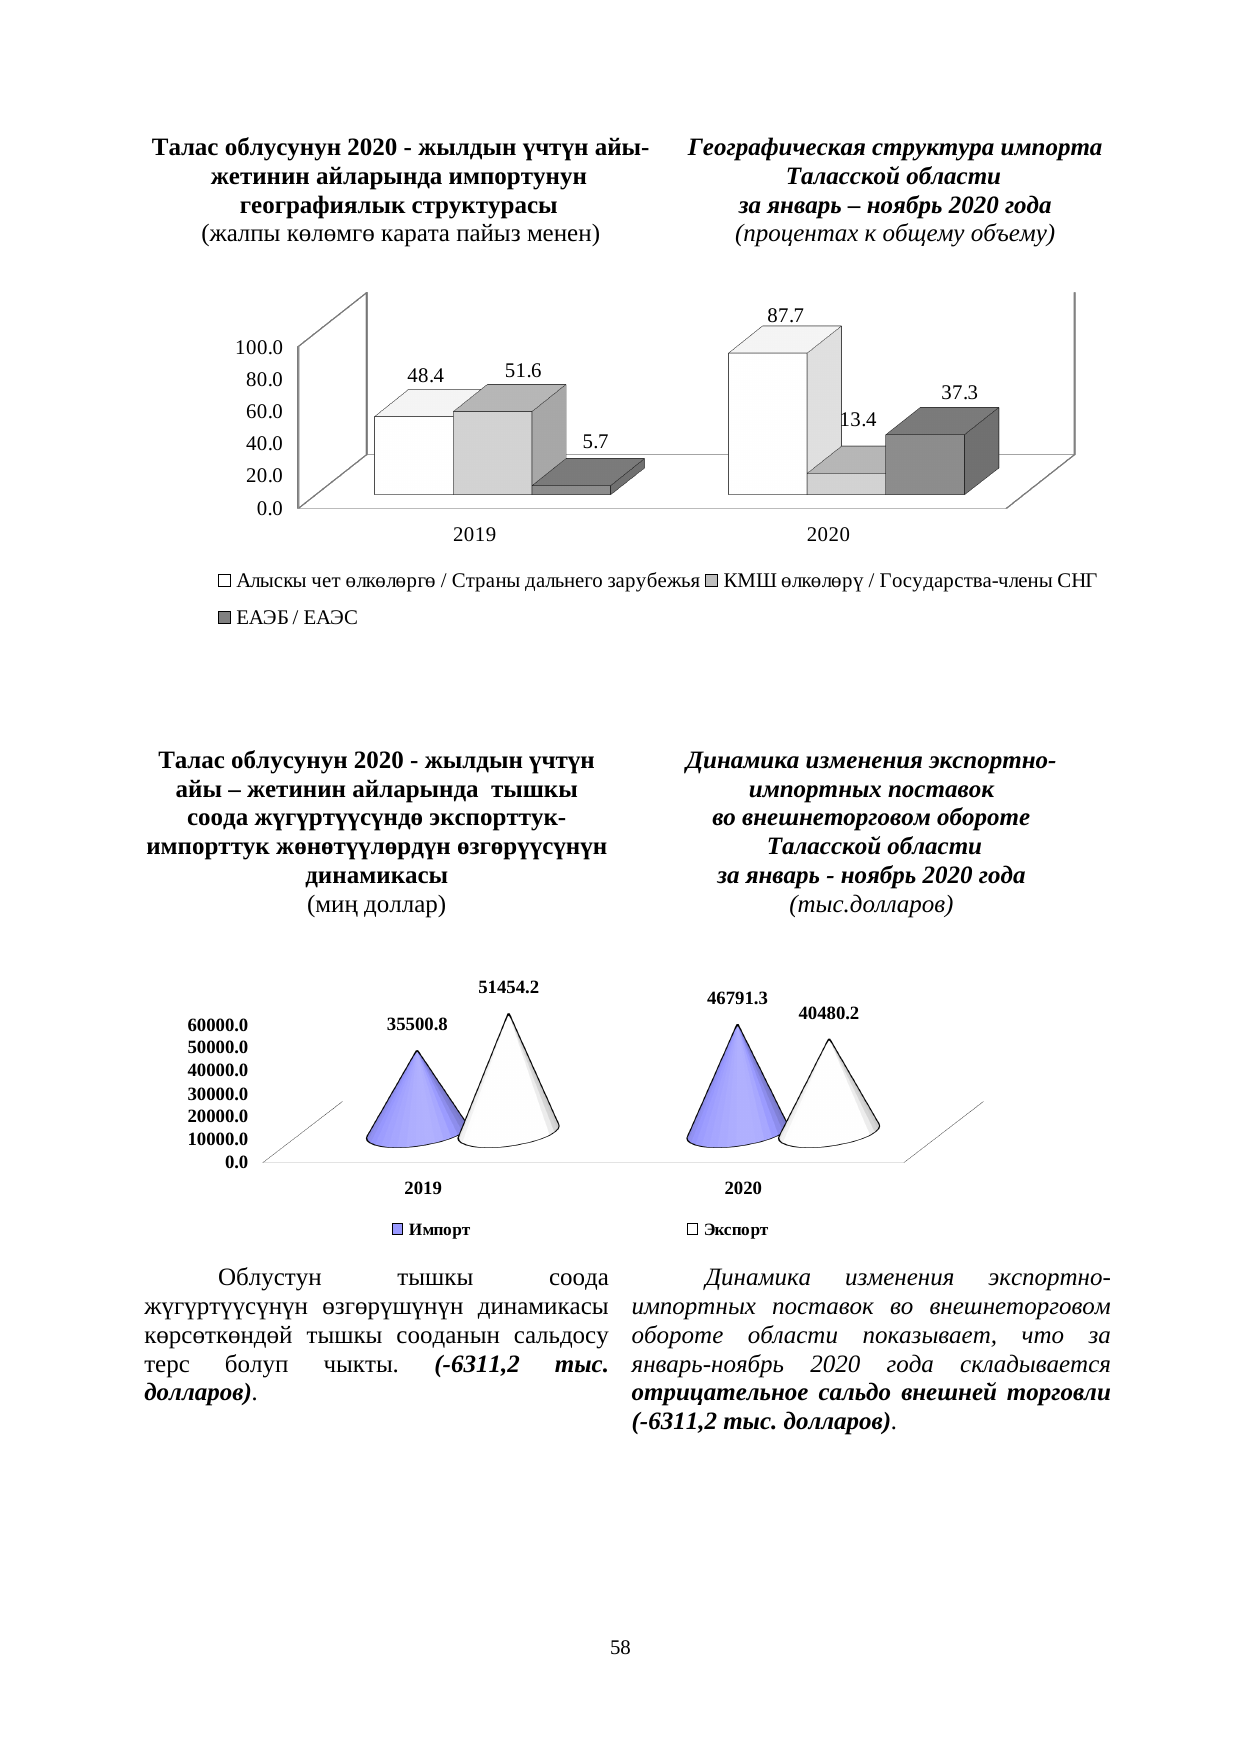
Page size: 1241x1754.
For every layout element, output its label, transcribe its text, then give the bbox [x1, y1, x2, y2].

table_header Динамика изменения экспортно-импортных поставок во внешнеторговом обороте Таласской области за январь - ноябрь 2020 года (тыс.долларов) [620, 745, 1122, 917]
table_header Географическая структура импорта Таласской области за январь – ноябрь 2020 года (процентах к общему объему) [664, 132, 1122, 247]
table_header Талас облусунун 2020 - жылдын үчтүн айы – жетинин айларында тышкы соода жүгүртүүсүндө экспорттук-импорттук жөнөтүүлөрдүн өзгөрүүсүнүн динамикасы (миң доллар) [133, 745, 620, 917]
table_header Динамика изменения экспортно-импортных поставок во внешнеторговом обороте области показывает, что за январь-ноябрь 2020 года складывается отрицательное сальдо внешней торговли (-6311,2 тыс. долларов). [620, 1263, 1122, 1435]
table_header Облустун тышкы соода жүгүртүүсүнүн өзгөрүшүнүн динамикасы көрсөткөндөй тышкы сооданын сальдосу терс болуп чыкты. (-6311,2 тыс. долларов). [133, 1263, 620, 1435]
table_header Талас облусунун 2020 - жылдын үчтүн айы-жетинин айларында импортунун географиялык структурасы (жалпы көлөмгө карата пайыз менен) [133, 132, 664, 247]
